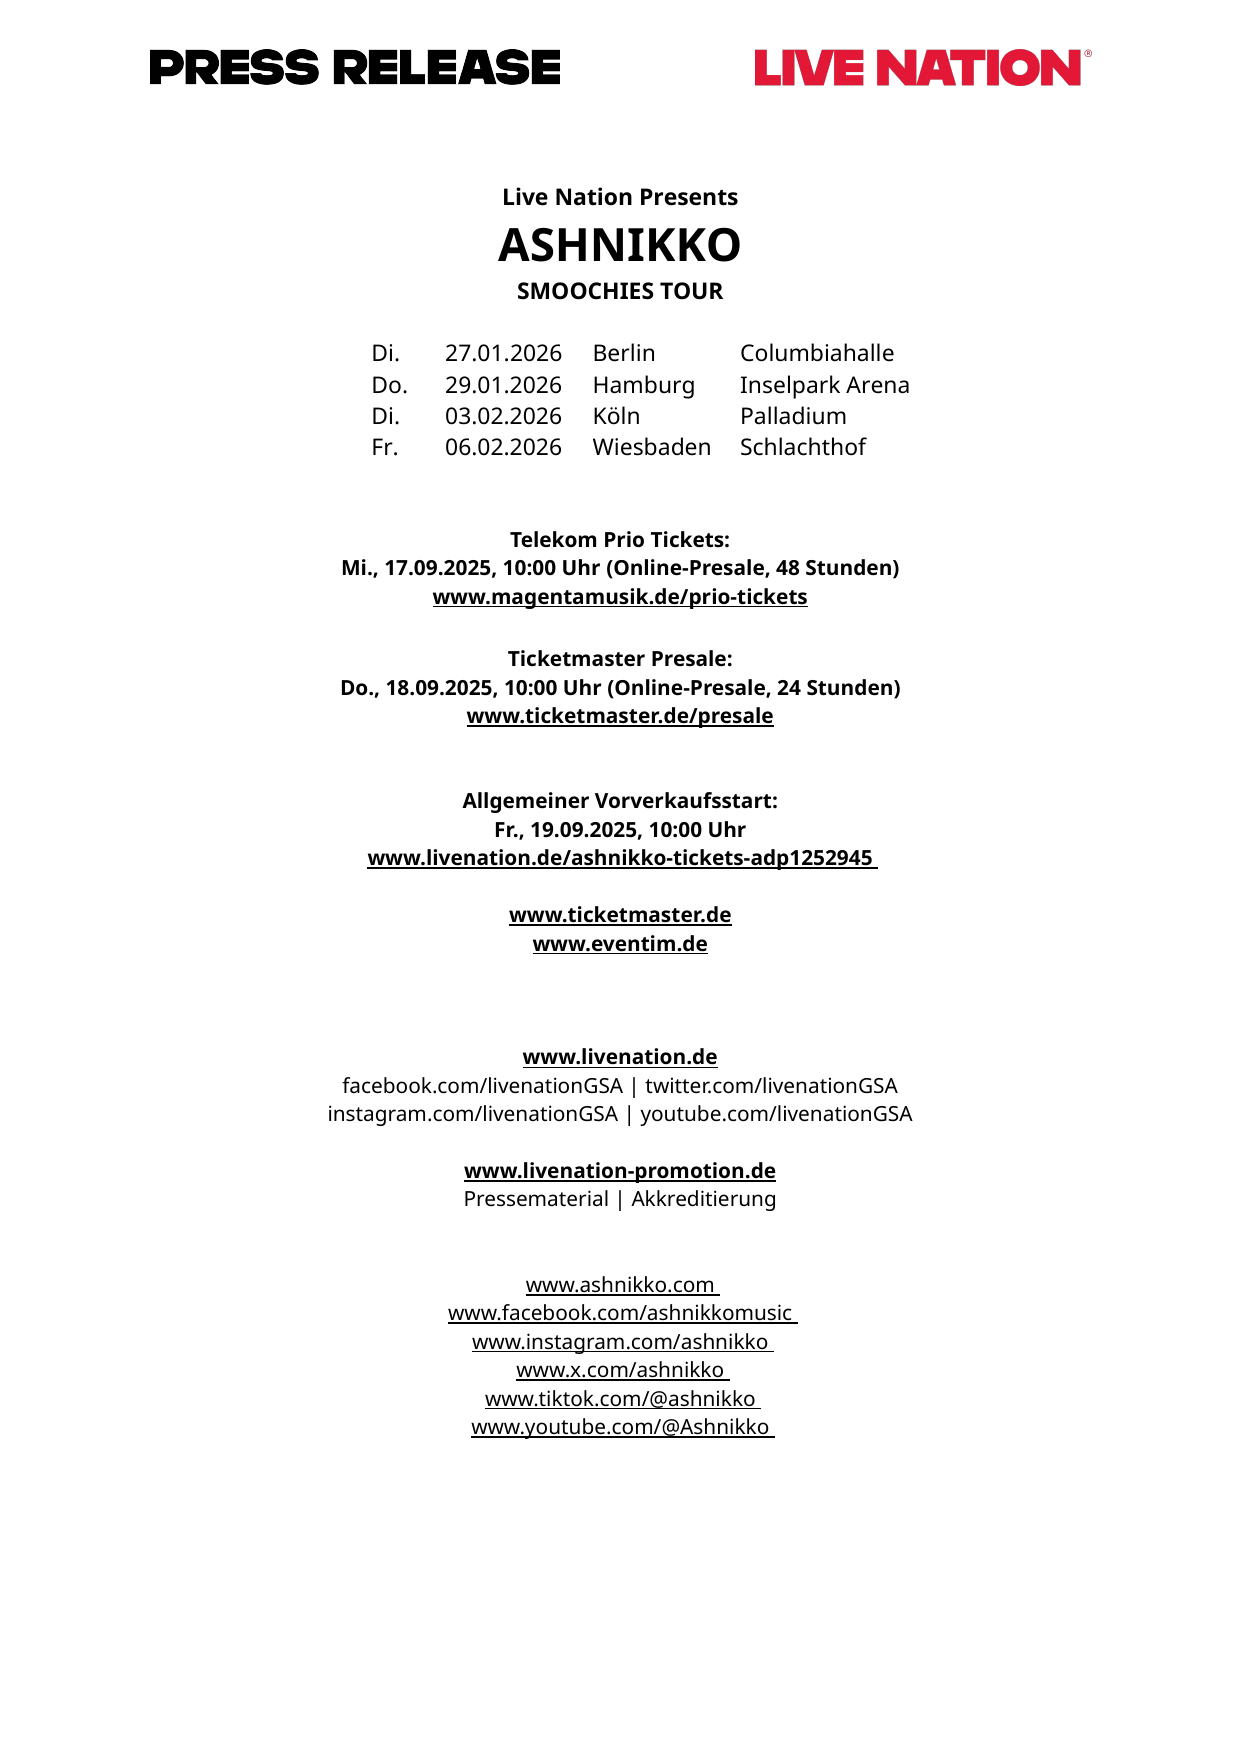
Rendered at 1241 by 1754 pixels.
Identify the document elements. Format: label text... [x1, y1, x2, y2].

text www.facebook.com/ashnikkomusic [150, 1298, 1090, 1327]
text www.livenation.de/ashnikko-tickets-adp1252945 [150, 843, 1090, 872]
text www.tiktok.com/@ashnikko [150, 1384, 1090, 1412]
text Ticketmaster Presale: [150, 644, 1090, 673]
text Fr. 06.02.2026 Wiesbaden Schlachthof [297, 431, 1090, 462]
text www.x.com/ashnikko [150, 1355, 1090, 1384]
text Do., 18.09.2025, 10:00 Uhr (Online-Presale, 24 Stunden) [150, 673, 1090, 701]
text Live Nation Presents [150, 181, 1090, 212]
text Di. 03.02.2026 Köln Palladium [297, 400, 1090, 431]
text www.ticketmaster.de www.eventim.de [150, 900, 1090, 957]
text Do. 29.01.2026 Hamburg Inselpark Arena [297, 369, 1090, 400]
subtitle Telekom Prio Tickets: [150, 525, 1090, 553]
text www.livenation-promotion.de [150, 1156, 1090, 1184]
text SMOOCHIES TOUR [150, 275, 1090, 306]
text Pressematerial | Akkreditierung [150, 1184, 1090, 1213]
picture [755, 49, 1092, 86]
text www.ashnikko.com [150, 1270, 1090, 1298]
text www.livenation.de facebook.com/livenationGSA | twitter.com/livenationGSA [150, 1042, 1090, 1099]
subtitle www.ticketmaster.de/presale [150, 701, 1090, 729]
picture [150, 49, 560, 85]
text instagram.com/livenationGSA | youtube.com/livenationGSA [150, 1099, 1090, 1128]
text www.instagram.com/ashnikko [150, 1327, 1090, 1355]
text ASHNIKKO [150, 212, 1090, 275]
text Mi., 17.09.2025, 10:00 Uhr (Online-Presale, 48 Stunden) www.magentamusik.de/prio-tickets [150, 553, 1090, 610]
subtitle Allgemeiner Vorverkaufsstart: [150, 786, 1090, 815]
text www.youtube.com/@Ashnikko [150, 1412, 1090, 1441]
text Di. 27.01.2026 Berlin Columbiahalle [297, 337, 1090, 369]
text Fr., 19.09.2025, 10:00 Uhr [150, 815, 1090, 843]
